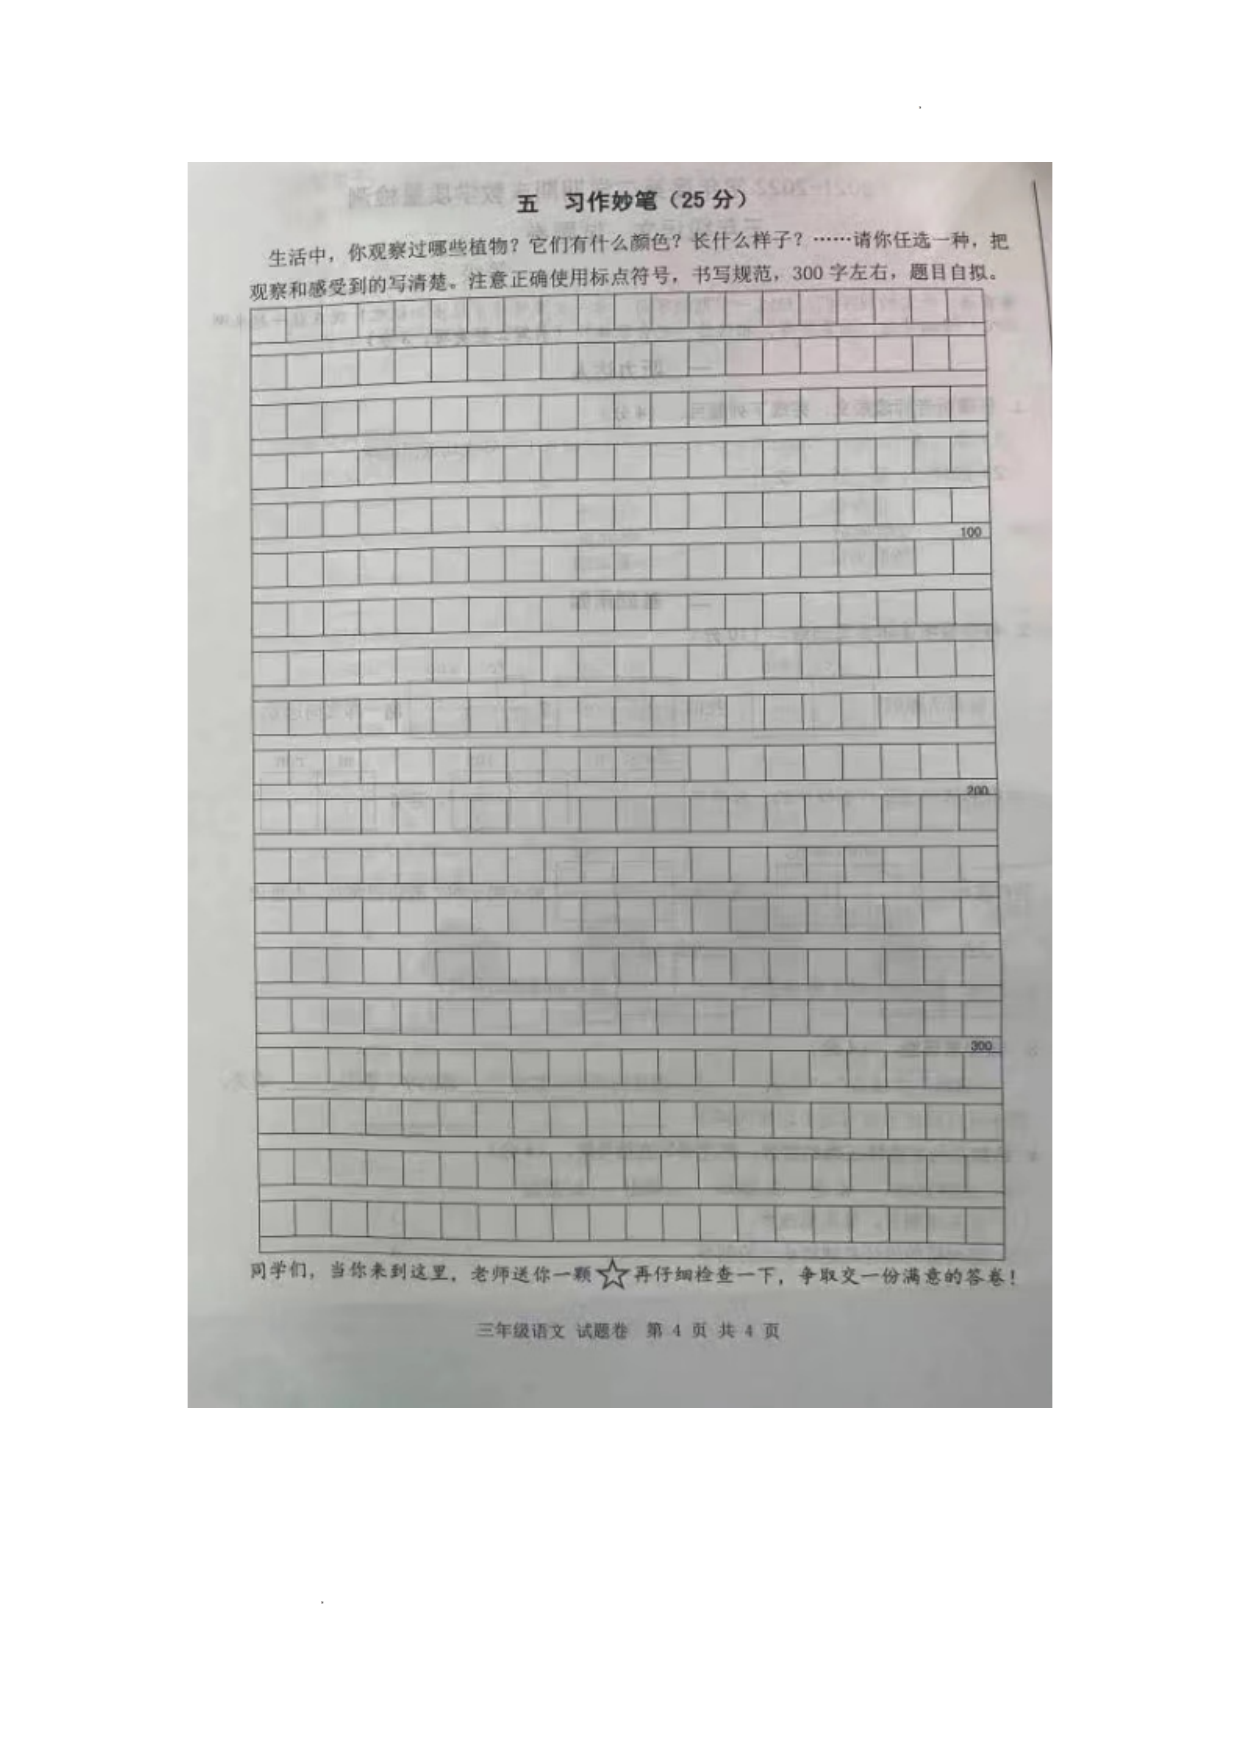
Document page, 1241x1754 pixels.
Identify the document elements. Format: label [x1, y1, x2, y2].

picture [187, 162, 1053, 1408]
